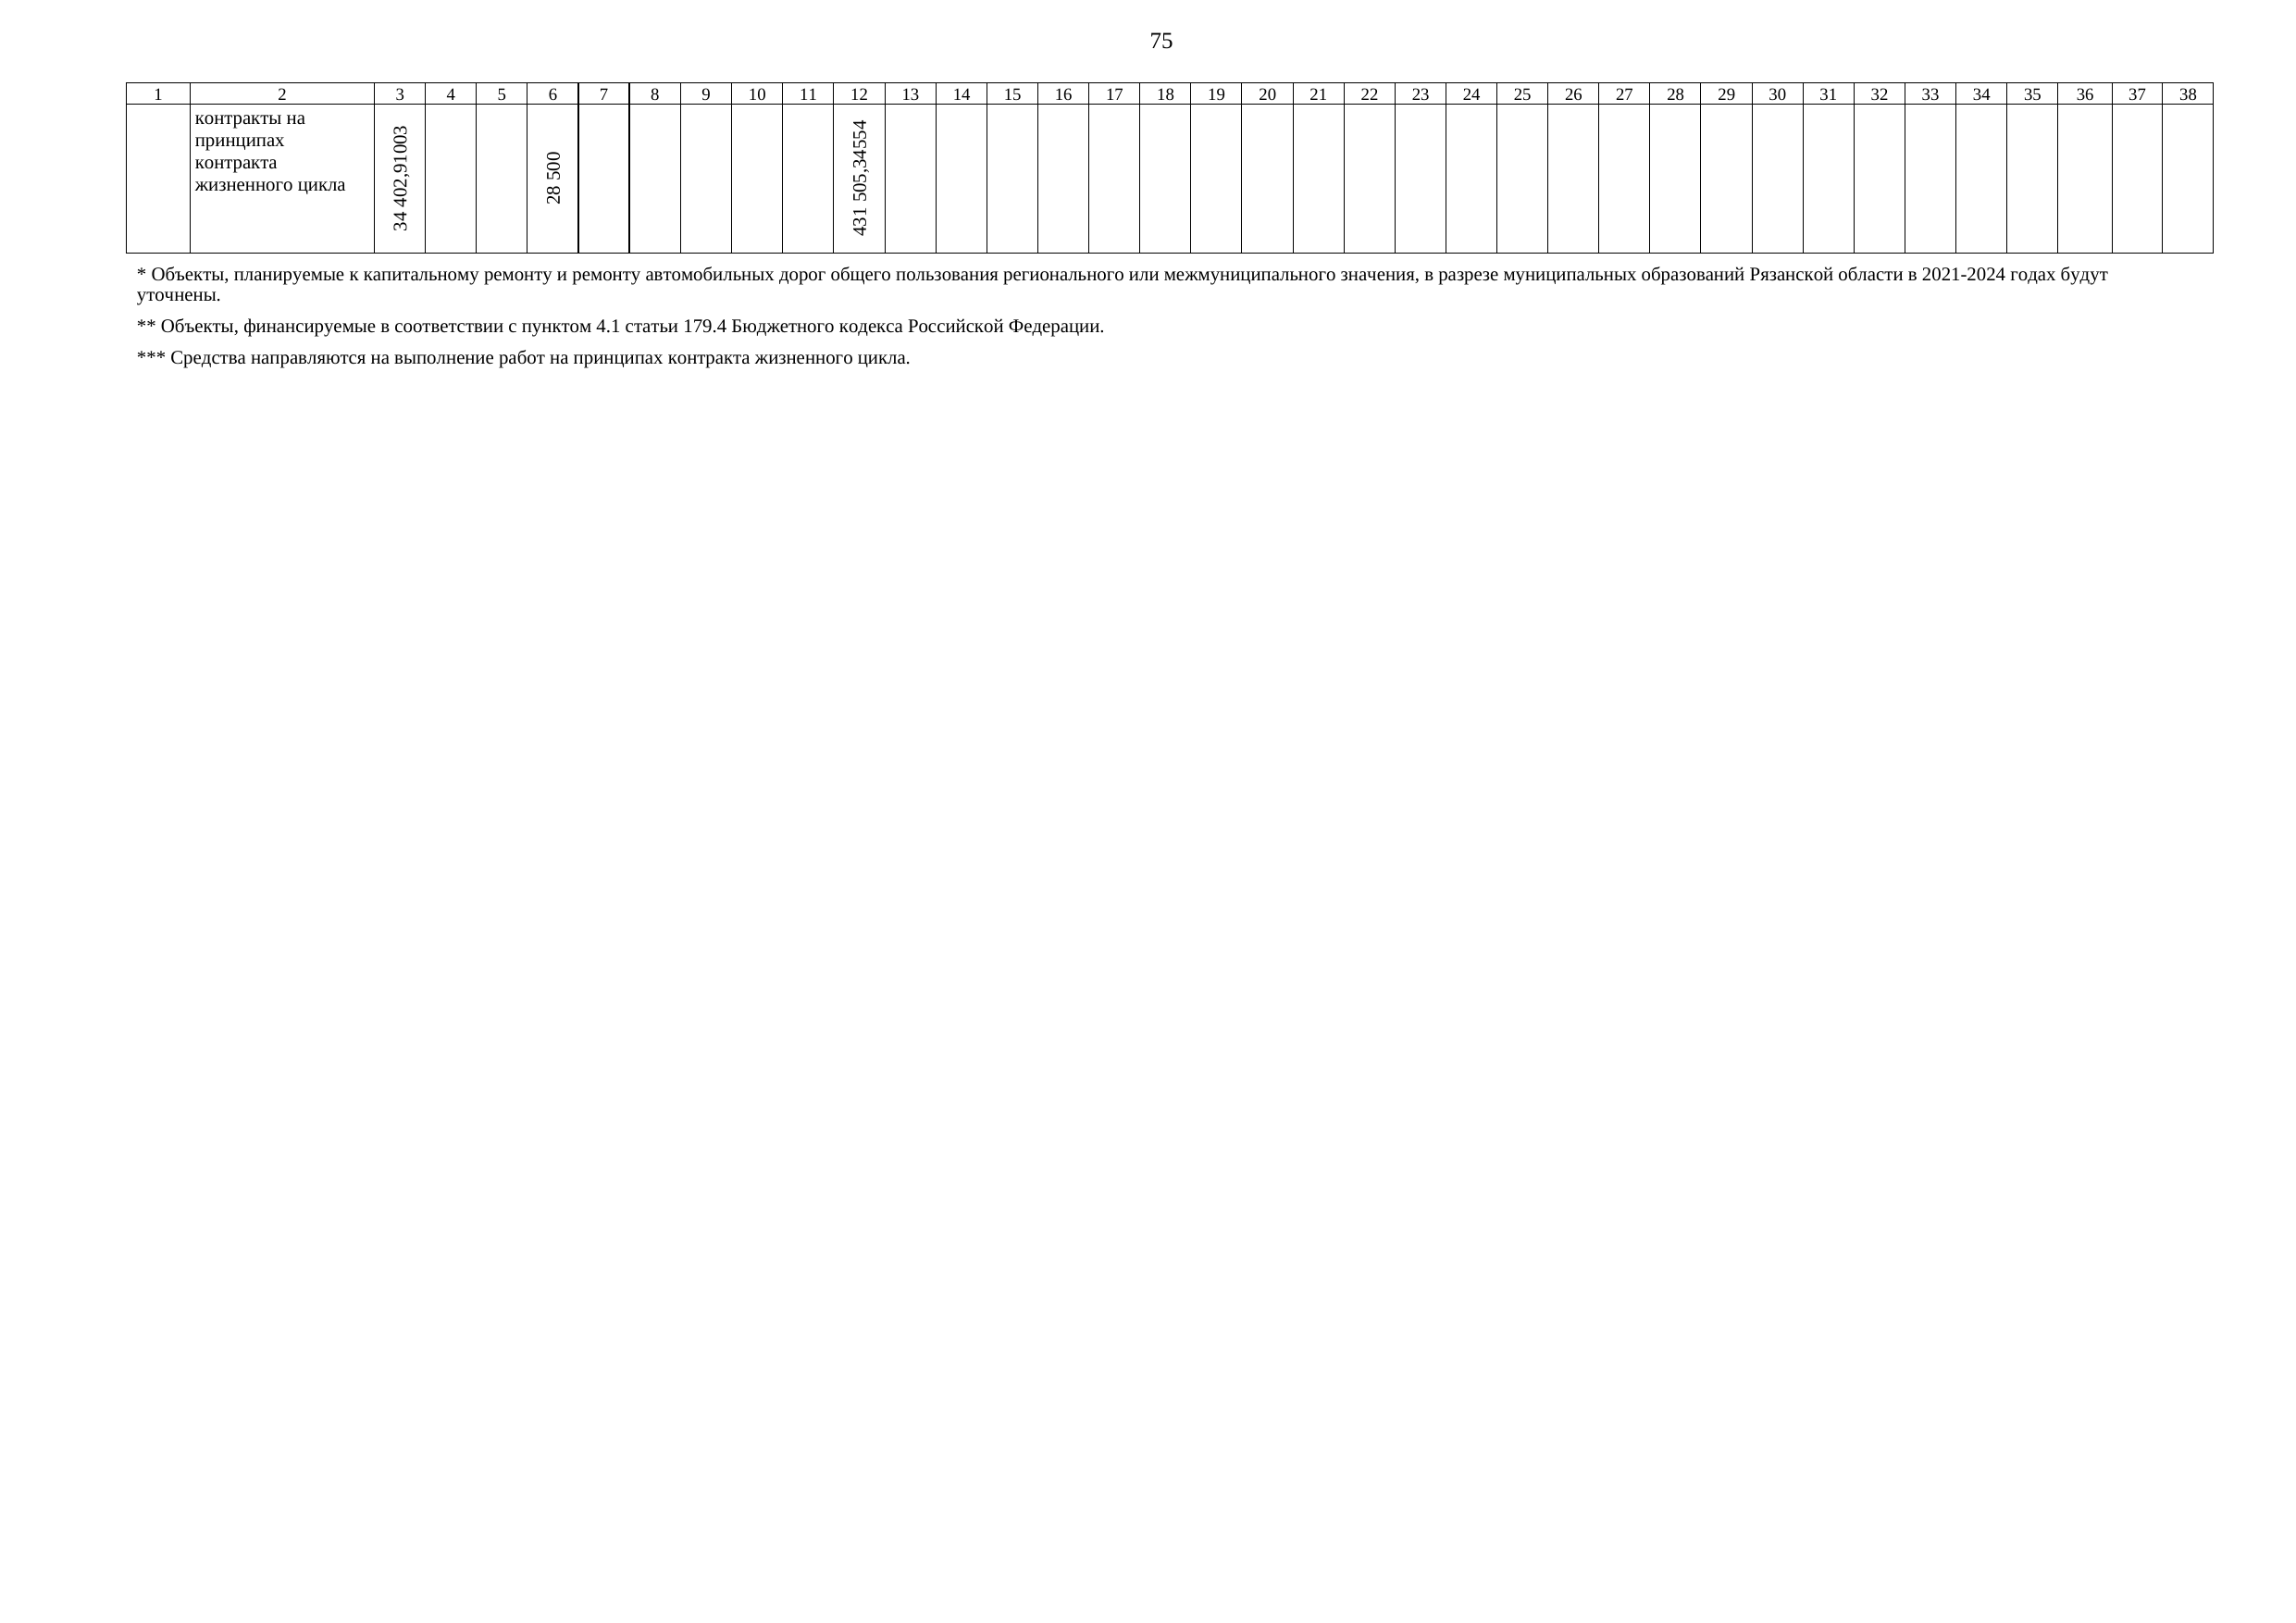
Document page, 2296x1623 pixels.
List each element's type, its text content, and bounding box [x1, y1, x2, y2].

table_header 33 [1905, 83, 1955, 104]
table_header 12 [834, 83, 885, 104]
table_header 24 [1446, 83, 1496, 104]
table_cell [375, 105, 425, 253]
table_header 11 [783, 83, 833, 104]
table_header 27 [1599, 83, 1649, 104]
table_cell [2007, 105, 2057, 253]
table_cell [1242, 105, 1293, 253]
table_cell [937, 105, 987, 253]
table_header 23 [1396, 83, 1446, 104]
text * Объекты, планируемые к капитальному ремонту и ремонту автомобильных дорог общего пользования регионального или межмуниципального значения, в разрезе муниципальных образований Рязанской области в 2021-2024 годах будут уточнены. [137, 265, 2186, 304]
table_header 8 [630, 83, 680, 104]
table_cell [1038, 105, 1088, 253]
text ** Объекты, финансируемые в соответствии с пунктом 4.1 статьи 179.4 Бюджетного кодекса Российской Федерации. [137, 316, 2186, 336]
table_header 36 [2058, 83, 2112, 104]
table_header 20 [1242, 83, 1293, 104]
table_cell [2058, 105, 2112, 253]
table_header 28 [1650, 83, 1700, 104]
table_header 14 [937, 83, 987, 104]
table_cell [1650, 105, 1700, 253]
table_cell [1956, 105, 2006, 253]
table_header 37 [2113, 83, 2162, 104]
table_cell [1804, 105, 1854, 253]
table_header 2 [191, 83, 374, 104]
table_header 1 [127, 83, 190, 104]
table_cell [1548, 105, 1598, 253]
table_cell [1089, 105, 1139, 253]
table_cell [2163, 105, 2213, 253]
table_header 34 [1956, 83, 2006, 104]
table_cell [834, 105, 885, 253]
table_header 13 [886, 83, 936, 104]
table_header 31 [1804, 83, 1854, 104]
table_header 30 [1753, 83, 1803, 104]
table_header 38 [2163, 83, 2213, 104]
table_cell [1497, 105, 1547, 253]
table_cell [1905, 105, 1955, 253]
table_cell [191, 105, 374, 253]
table_header 26 [1548, 83, 1598, 104]
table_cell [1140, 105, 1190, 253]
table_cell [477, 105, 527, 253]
table_header 25 [1497, 83, 1547, 104]
table_header 29 [1701, 83, 1752, 104]
table_header 10 [732, 83, 782, 104]
table_header 6 [527, 83, 577, 104]
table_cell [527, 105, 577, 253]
table_header 15 [987, 83, 1037, 104]
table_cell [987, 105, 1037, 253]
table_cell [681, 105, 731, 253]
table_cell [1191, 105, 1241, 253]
text *** Средства направляются на выполнение работ на принципах контракта жизненного цикла. [137, 348, 2186, 368]
table_header 16 [1038, 83, 1088, 104]
table_header 32 [1855, 83, 1905, 104]
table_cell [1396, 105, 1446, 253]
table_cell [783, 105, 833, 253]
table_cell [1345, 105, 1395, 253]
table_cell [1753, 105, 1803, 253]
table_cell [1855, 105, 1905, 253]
table_header 7 [579, 83, 628, 104]
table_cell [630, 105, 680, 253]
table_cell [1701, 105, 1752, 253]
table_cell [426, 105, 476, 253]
table_header 35 [2007, 83, 2057, 104]
table_header 22 [1345, 83, 1395, 104]
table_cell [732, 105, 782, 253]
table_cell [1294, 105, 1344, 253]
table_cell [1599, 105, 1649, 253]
table_header 4 [426, 83, 476, 104]
table_header 21 [1294, 83, 1344, 104]
table_header 19 [1191, 83, 1241, 104]
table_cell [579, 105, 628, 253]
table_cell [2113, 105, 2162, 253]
table_header 17 [1089, 83, 1139, 104]
table_header 5 [477, 83, 527, 104]
table_header 18 [1140, 83, 1190, 104]
table_header 9 [681, 83, 731, 104]
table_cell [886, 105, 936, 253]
table_header 3 [375, 83, 425, 104]
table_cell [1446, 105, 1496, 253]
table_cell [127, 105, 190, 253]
